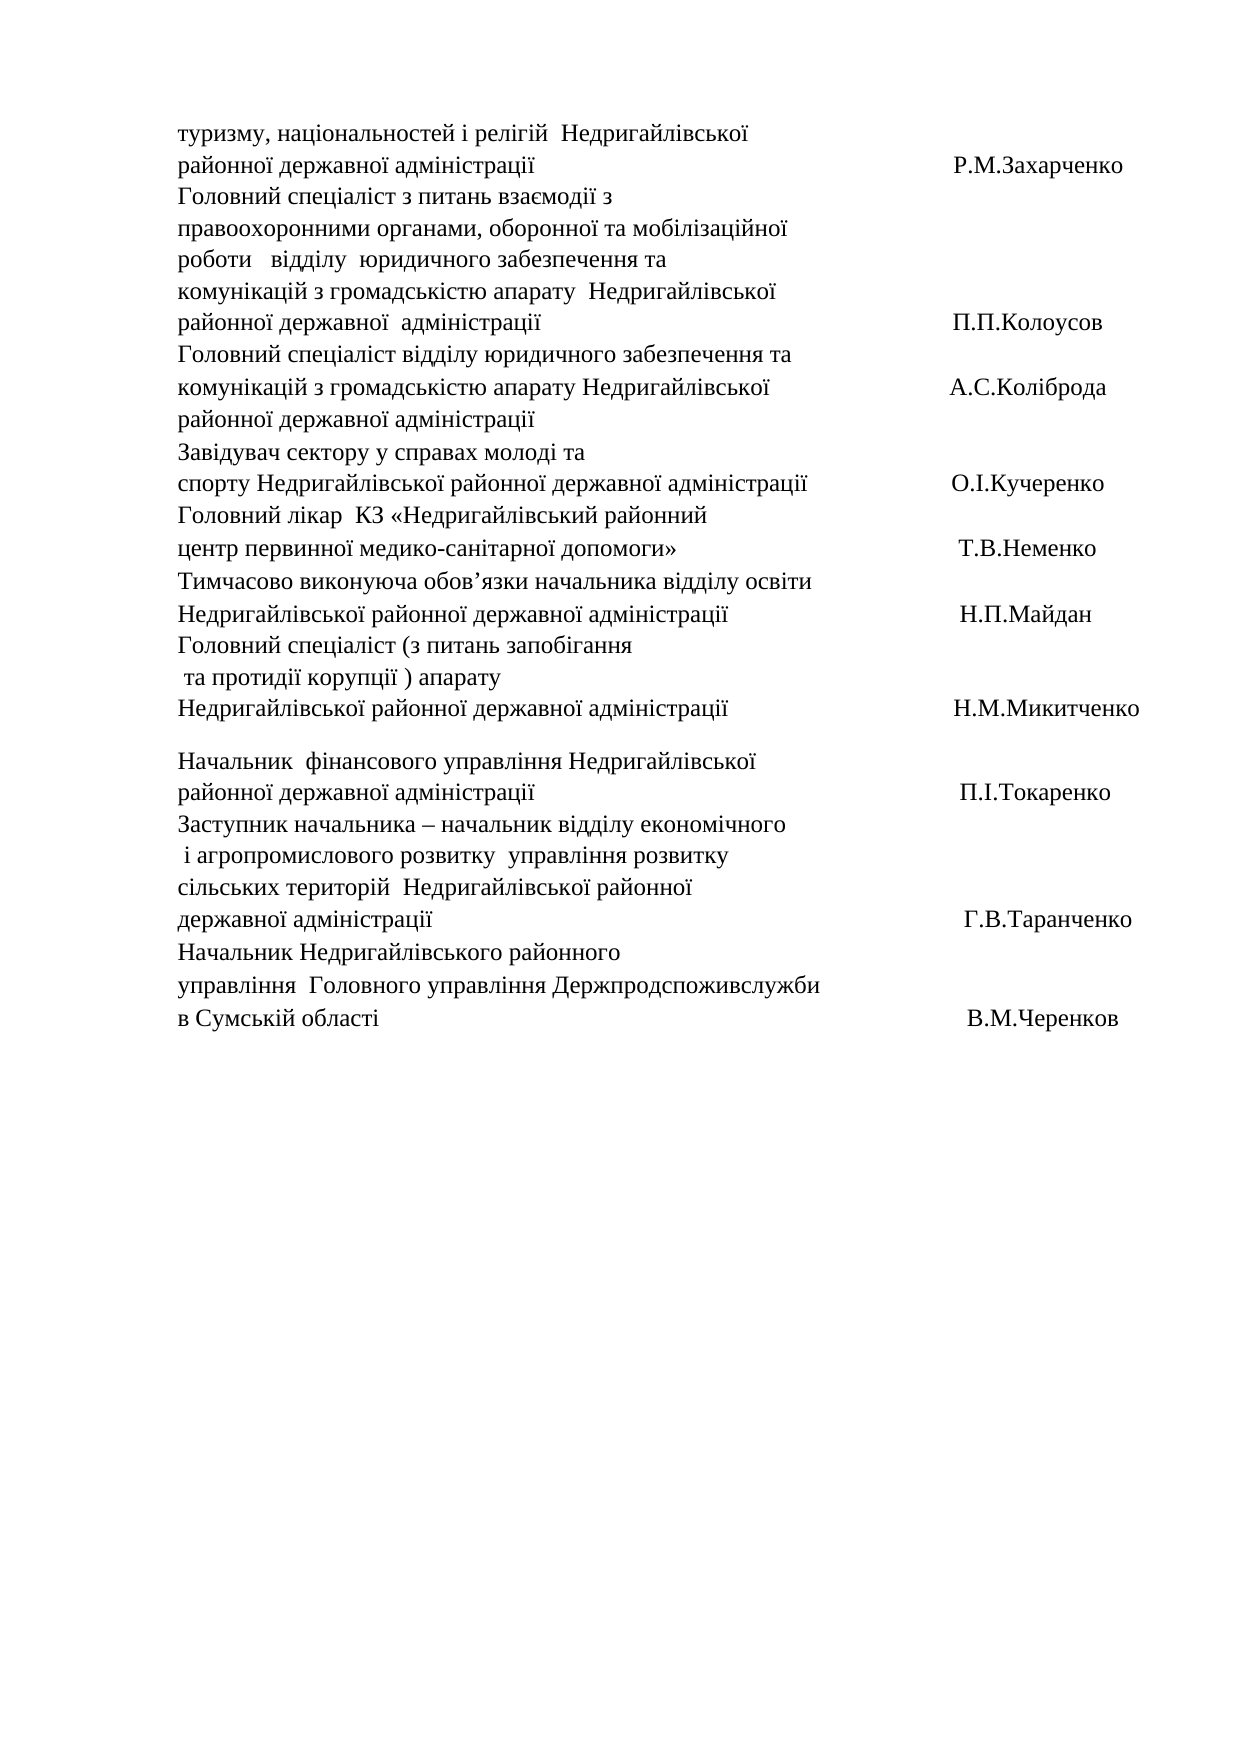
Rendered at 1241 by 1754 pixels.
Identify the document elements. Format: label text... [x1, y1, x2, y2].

text районної державної адміністрації П.П.Колоусов [177, 307, 1204, 336]
text Начальник Недригайлівського районного [177, 937, 1196, 966]
text районної державної адміністрації П.І.Токаренко [177, 777, 1204, 806]
text Головний спеціаліст з питань взаємодії з [177, 181, 1204, 210]
text Головний лікар КЗ «Недригайлівський районний [177, 500, 1196, 528]
text Начальник фінансового управління Недригайлівської [177, 746, 1204, 775]
text Тимчасово виконуюча обов’язки начальника відділу освіти [177, 566, 1196, 594]
text Головний спеціаліст (з питань запобігання [177, 630, 1204, 659]
text центр первинної медико-санітарної допомоги» Т.В.Неменко [177, 533, 1196, 562]
text Завідувач сектору у справах молоді та [177, 437, 1204, 465]
text Заступник начальника – начальник відділу економічного [177, 809, 1204, 838]
text державної адміністрації Г.В.Таранченко [177, 904, 1196, 932]
text і агропромислового розвитку управління розвитку [177, 841, 1204, 869]
text в Сумській області В.М.Черенков [177, 1003, 1196, 1032]
text комунікацій з громадськістю апарату Недригайлівської [177, 276, 1204, 305]
text районної державної адміністрації Р.М.Захарченко [177, 150, 1204, 178]
text управління Головного управління Держпродспоживслужби [177, 970, 1196, 998]
text та протидії корупції ) апарату [177, 662, 1204, 691]
text роботи відділу юридичного забезпечення та [177, 244, 1204, 273]
text туризму, національностей і релігій Недригайлівської [177, 118, 1204, 147]
text комунікацій з громадськістю апарату Недригайлівської А.С.Коліброда [177, 372, 1204, 401]
text Недригайлівської районної державної адміністрації Н.М.Микитченко [177, 693, 1196, 722]
text Головний спеціаліст відділу юридичного забезпечення та [177, 339, 1196, 368]
text Недригайлівської районної державної адміністрації Н.П.Майдан [177, 599, 1204, 628]
text районної державної адміністрації [177, 404, 1196, 432]
text спорту Недригайлівської районної державної адміністрації О.І.Кучеренко [177, 468, 1204, 497]
text сільських територій Недригайлівської районної [177, 872, 1204, 901]
text правоохоронними органами, оборонної та мобілізаційної [177, 213, 1204, 242]
